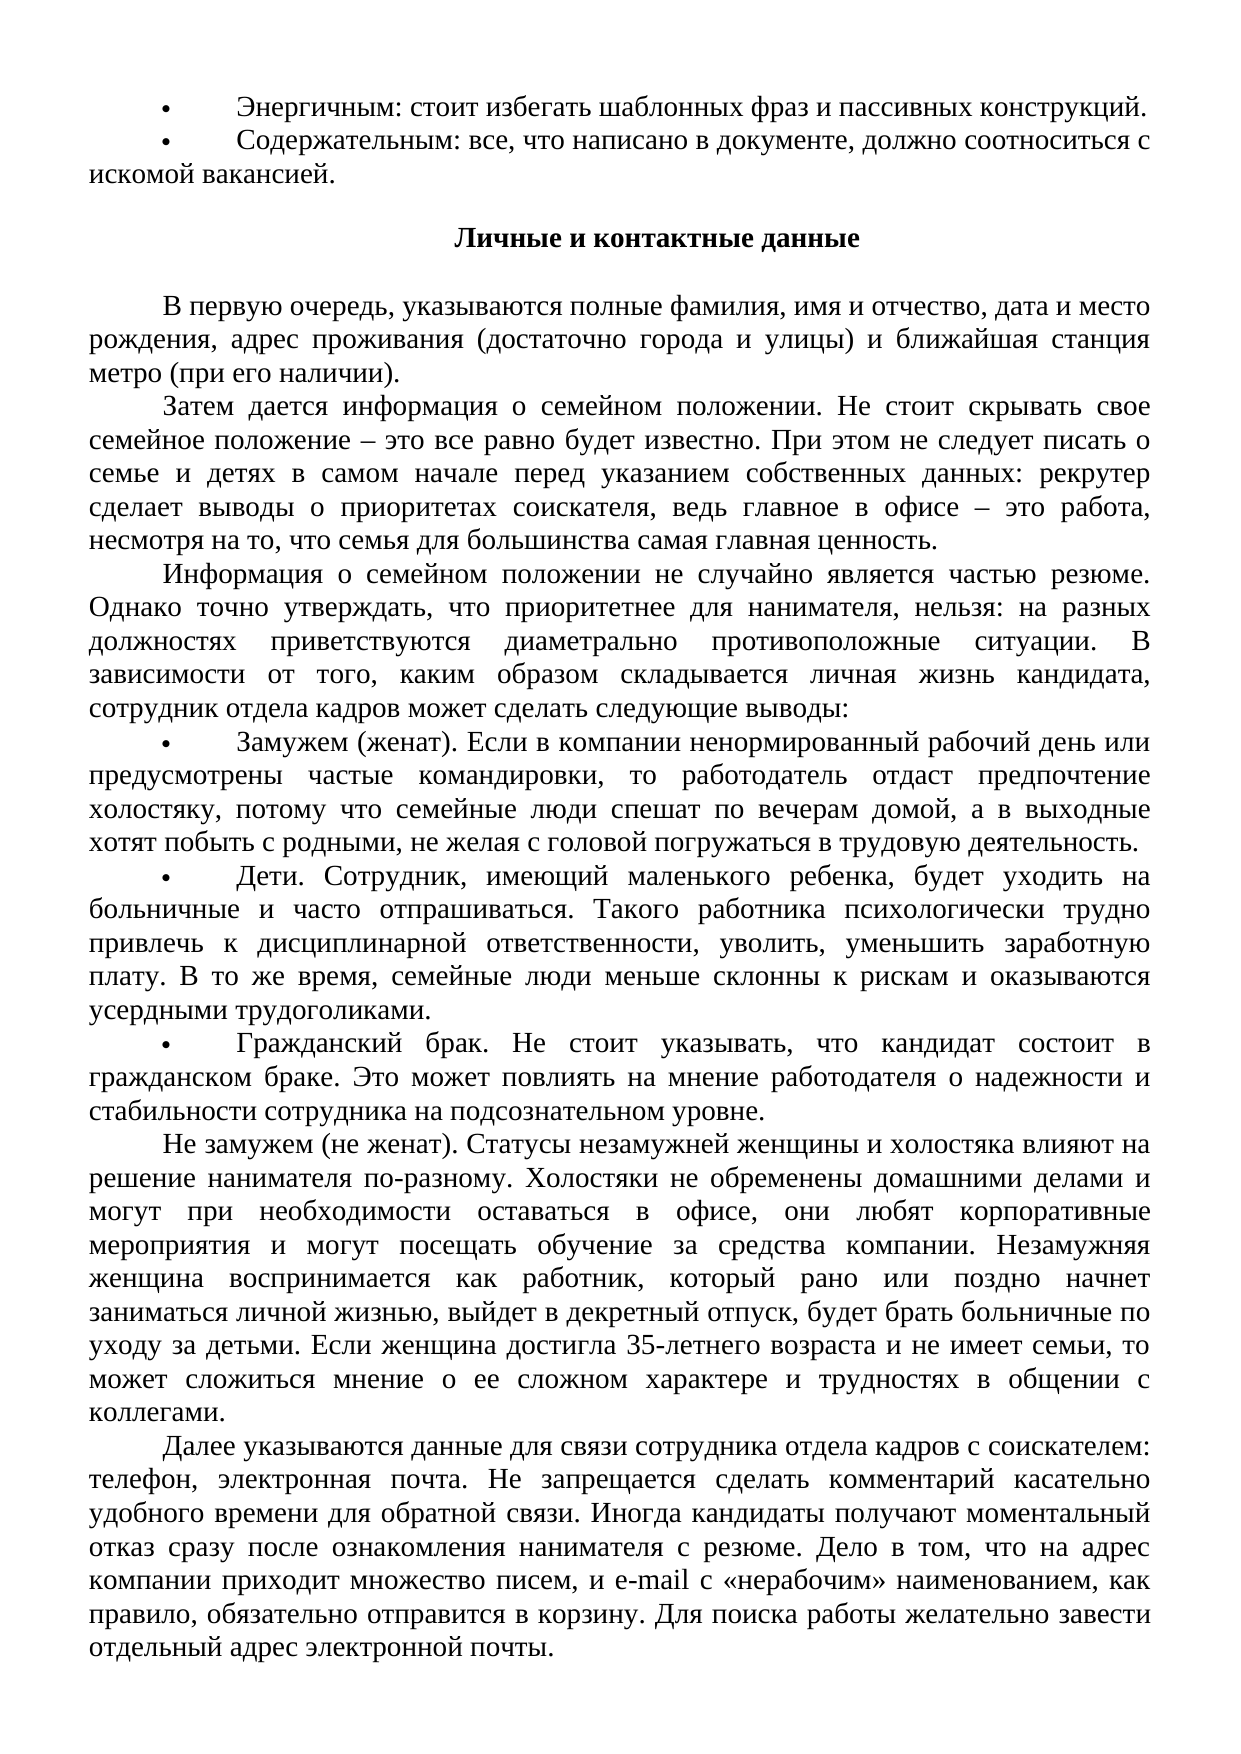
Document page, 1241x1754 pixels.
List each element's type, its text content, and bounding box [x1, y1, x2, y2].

text Не замужем (не женат). Статусы незамужней женщины и холостяка влияют на решение нанимателя по-разному. Холостяки не обременены домашними делами и могут при необходимости оставаться в офисе, они любят корпоративные мероприятия и могут посещать обучение за средства компании. Незамужняя женщина воспринимается как работник, который рано или поздно начнет заниматься личной жизнью, выйдет в декретный отпуск, будет брать больничные по уходу за детьми. Если женщина достигла 35-летнего возраста и не имеет семьи, то может сложиться мнение о ее сложном характере и трудностях в общении с коллегами. [89, 1126, 1152, 1428]
text Личные и контактные данные [89, 221, 1152, 254]
list Энергичным: стоит избегать шаблонных фраз и пассивных конструкций. [89, 89, 1152, 122]
text Информация о семейном положении не случайно является частью резюме. Однако точно утверждать, что приоритетнее для нанимателя, нельзя: на разных должностях приветствуются диаметрально противоположные ситуации. В зависимости от того, каким образом складывается личная жизнь кандидата, сотрудник отдела кадров может сделать следующие выводы: [89, 556, 1152, 724]
list Дети. Сотрудник, имеющий маленького ребенка, будет уходить на больничные и часто отпрашиваться. Такого работника психологически трудно привлечь к дисциплинарной ответственности, уволить, уменьшить заработную плату. В то же время, семейные люди меньше склонны к рискам и оказываются усердными трудоголиками. [89, 858, 1152, 1026]
text В первую очередь, указываются полные фамилия, имя и отчество, дата и место рождения, адрес проживания (достаточно города и улицы) и ближайшая станция метро (при его наличии). [89, 288, 1152, 388]
list Содержательным: все, что написано в документе, должно соотноситься с искомой вакансией. [89, 122, 1152, 189]
text Далее указываются данные для связи сотрудника отдела кадров с соискателем: телефон, электронная почта. Не запрещается сделать комментарий касательно удобного времени для обратной связи. Иногда кандидаты получают моментальный отказ сразу после ознакомления нанимателя с резюме. Дело в том, что на адрес компании приходит множество писем, и e-mail с «нерабочим» наименованием, как правило, обязательно отправится в корзину. Для поиска работы желательно завести отдельный адрес электронной почты. [89, 1428, 1152, 1663]
text Затем дается информация о семейном положении. Не стоит скрывать свое семейное положение – это все равно будет известно. При этом не следует писать о семье и детях в самом начале перед указанием собственных данных: рекрутер сделает выводы о приоритетах соискателя, ведь главное в офисе – это работа, несмотря на то, что семья для большинства самая главная ценность. [89, 388, 1152, 556]
list Гражданский брак. Не стоит указывать, что кандидат состоит в гражданском браке. Это может повлиять на мнение работодателя о надежности и стабильности сотрудника на подсознательном уровне. [89, 1026, 1152, 1126]
list Замужем (женат). Если в компании ненормированный рабочий день или предусмотрены частые командировки, то работодатель отдаст предпочтение холостяку, потому что семейные люди спешат по вечерам домой, а в выходные хотят побыть с родными, не желая с головой погружаться в трудовую деятельность. [89, 724, 1152, 858]
